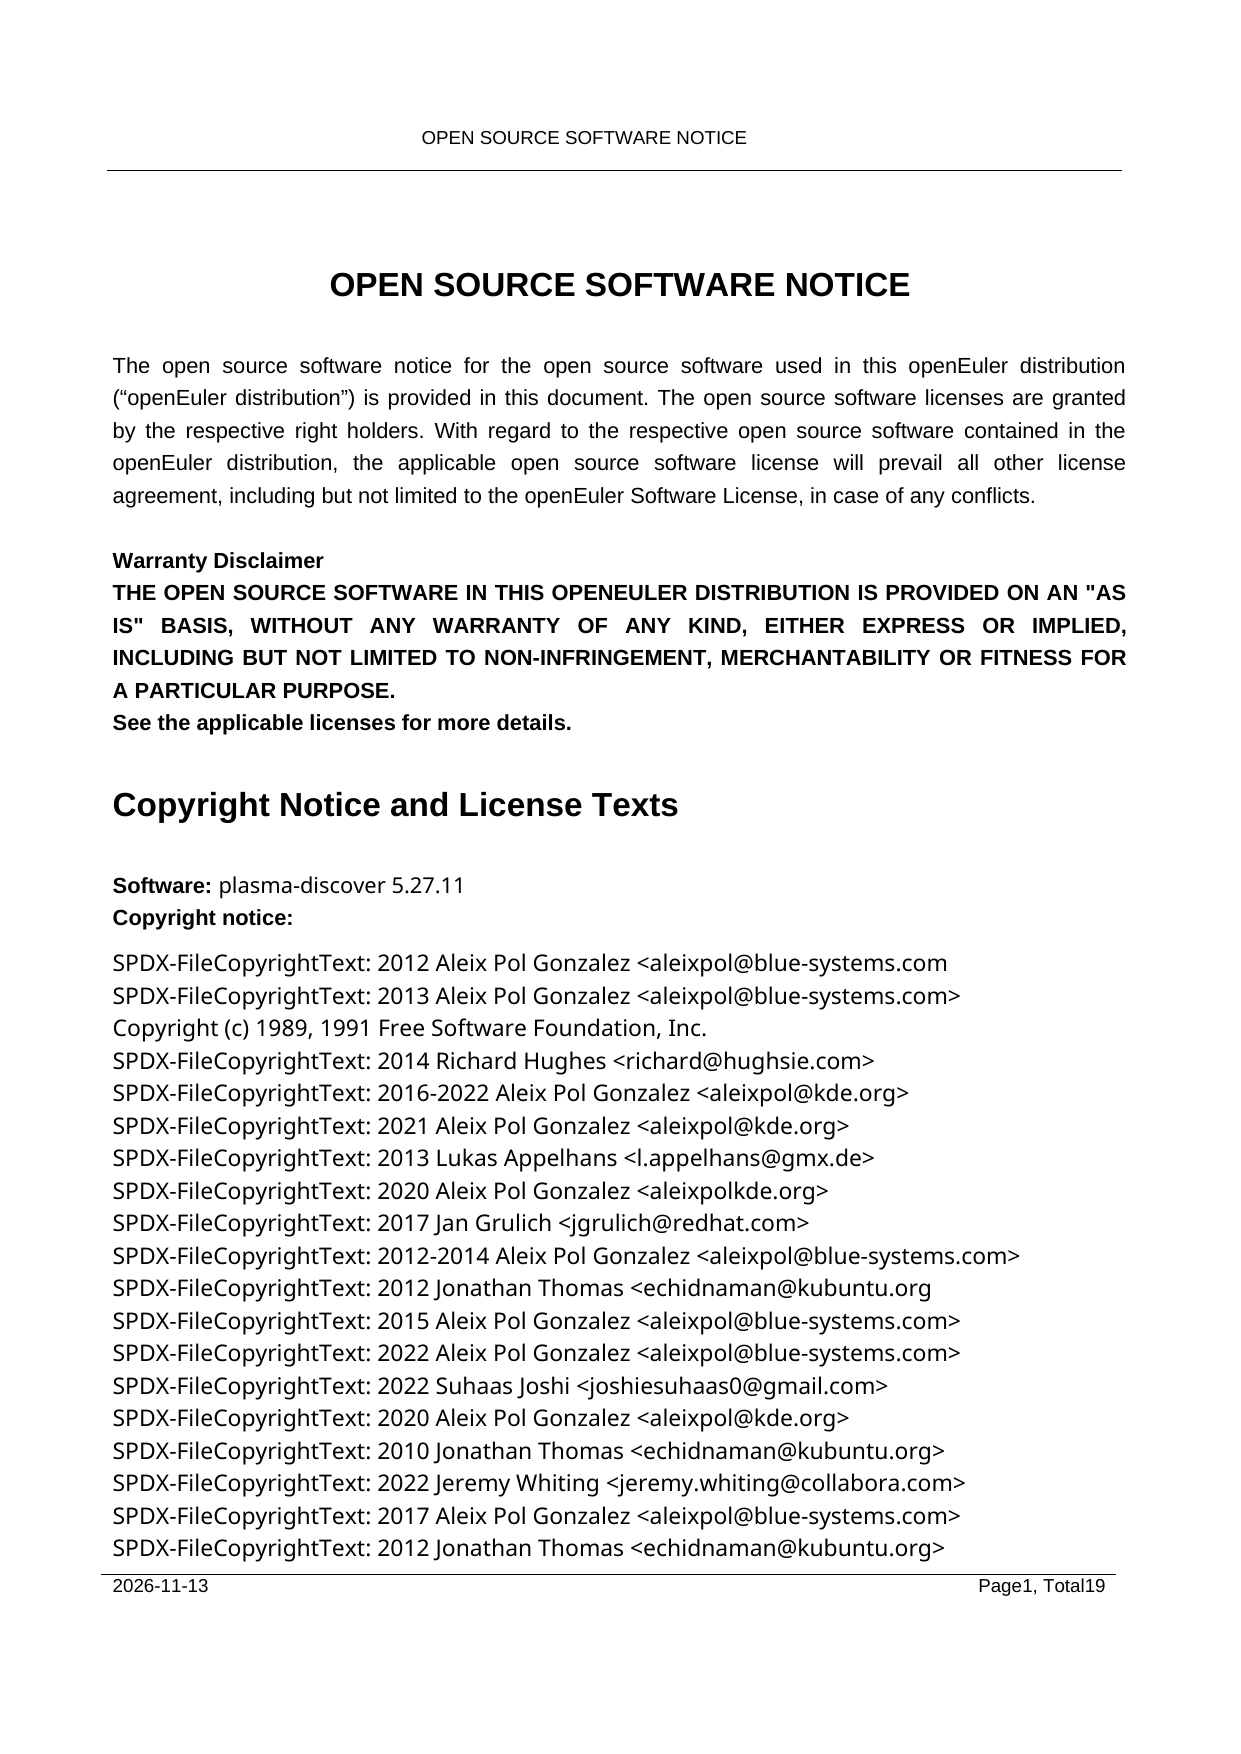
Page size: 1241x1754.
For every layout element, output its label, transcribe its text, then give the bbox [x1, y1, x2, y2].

text Copyright notice: [112, 901, 1128, 934]
text The open source software notice for the open source software used in this openEuler distribution (“openEuler distribution”) is provided in this document. The open source software licenses are granted by the respective right holders. With regard to the respective open source software contained in the openEuler distribution, the applicable open source software license will prevail all other license agreement, including but not limited to the openEuler Software License, in case of any conflicts. [112, 349, 1128, 511]
text THE OPEN SOURCE SOFTWARE IN THIS OPENEULER DISTRIBUTION IS PROVIDED ON AN "AS IS" BASIS, WITHOUT ANY WARRANTY OF ANY KIND, EITHER EXPRESS OR IMPLIED, INCLUDING BUT NOT LIMITED TO NON-INFRINGEMENT, MERCHANTABILITY OR FITNESS FOR A PARTICULAR PURPOSE. See the applicable licenses for more details. [112, 576, 1128, 739]
text Warranty Disclaimer [112, 544, 1128, 576]
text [112, 947, 1128, 1564]
title Software: plasma-discover 5.27.11 [112, 869, 1128, 901]
text OPEN SOURCE SOFTWARE NOTICE [112, 251, 1128, 316]
text Copyright Notice and License Texts [112, 771, 1128, 836]
